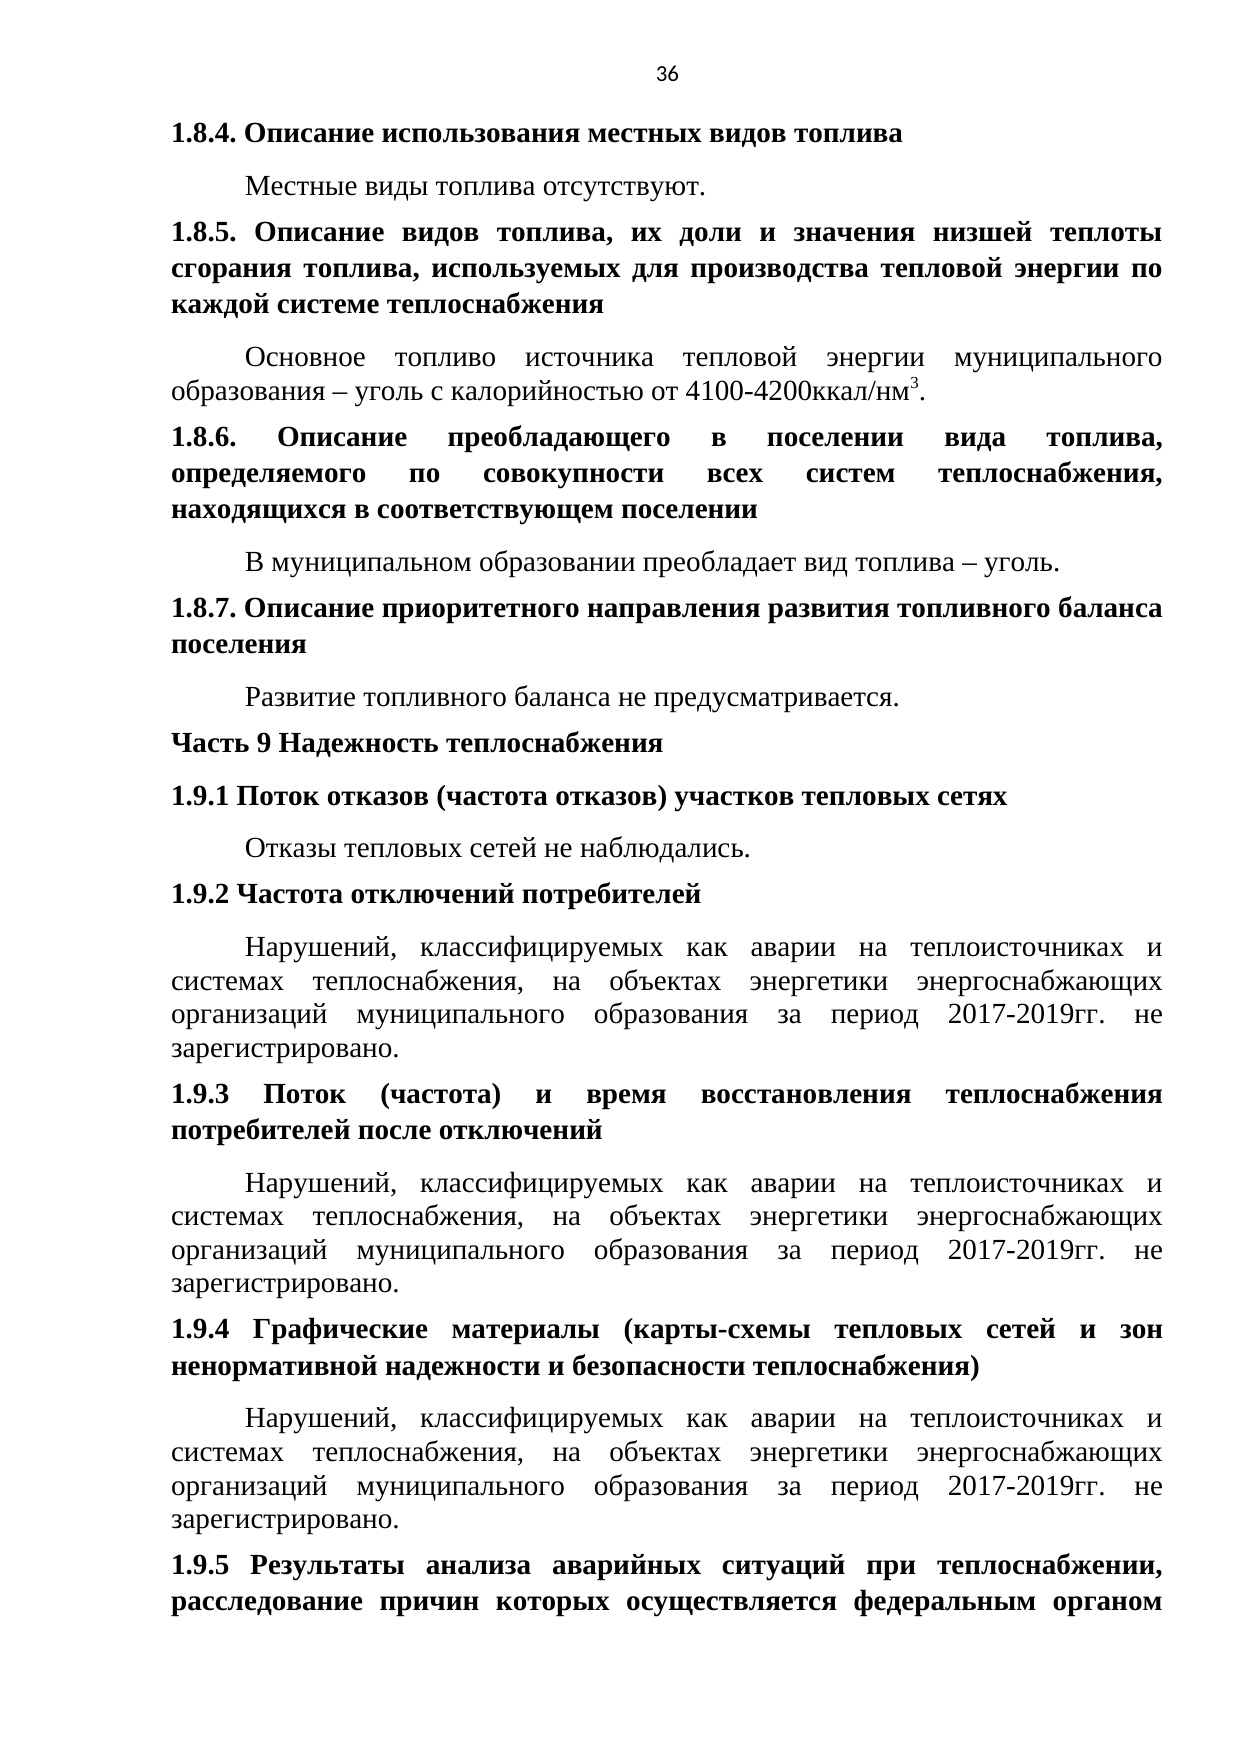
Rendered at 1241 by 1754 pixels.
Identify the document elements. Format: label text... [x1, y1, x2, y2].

text Основное топливо источника тепловой энергии муниципального образования – уголь с калорийностью от 4100-4200ккал/нм3. [171, 339, 1163, 406]
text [171, 1547, 1163, 1617]
text Нарушений, классифицируемых как аварии на теплоисточниках и системах теплоснабжения, на объектах энергетики энергоснабжающих организаций муниципального образования за период 2017-2019гг. не зарегистрировано. [171, 1401, 1163, 1535]
text Часть 9 Надежность теплоснабжения [171, 725, 1163, 758]
text 1.8.6. Описание преобладающего в поселении вида топлива, определяемого по совокупности всех систем теплоснабжения, находящихся в соответствующем поселении [171, 419, 1163, 524]
text Местные виды топлива отсутствуют. [171, 168, 1163, 201]
text 1.8.4. Описание использования местных видов топлива [171, 115, 1163, 149]
text 1.9.4 Графические материалы (карты-схемы тепловых сетей и зон ненормативной надежности и безопасности теплоснабжения) [171, 1312, 1163, 1381]
text 1.9.1 Поток отказов (частота отказов) участков тепловых сетях [171, 778, 1163, 811]
text 1.9.3 Поток (частота) и время восстановления теплоснабжения потребителей после отключений [171, 1076, 1163, 1146]
text 1.8.5. Описание видов топлива, их доли и значения низшей теплоты сгорания топлива, используемых для производства тепловой энергии по каждой системе теплоснабжения [171, 214, 1163, 320]
text 1.9.2 Частота отключений потребителей [171, 876, 1163, 910]
text 1.8.7. Описание приоритетного направления развития топливного баланса поселения [171, 590, 1163, 659]
text Отказы тепловых сетей не наблюдались. [171, 830, 1163, 864]
text В муниципальном образовании преобладает вид топлива – уголь. [171, 544, 1163, 577]
text Развитие топливного баланса не предусматривается. [171, 679, 1163, 712]
text Нарушений, классифицируемых как аварии на теплоисточниках и системах теплоснабжения, на объектах энергетики энергоснабжающих организаций муниципального образования за период 2017-2019гг. не зарегистрировано. [171, 929, 1163, 1063]
text Нарушений, классифицируемых как аварии на теплоисточниках и системах теплоснабжения, на объектах энергетики энергоснабжающих организаций муниципального образования за период 2017-2019гг. не зарегистрировано. [171, 1165, 1163, 1299]
